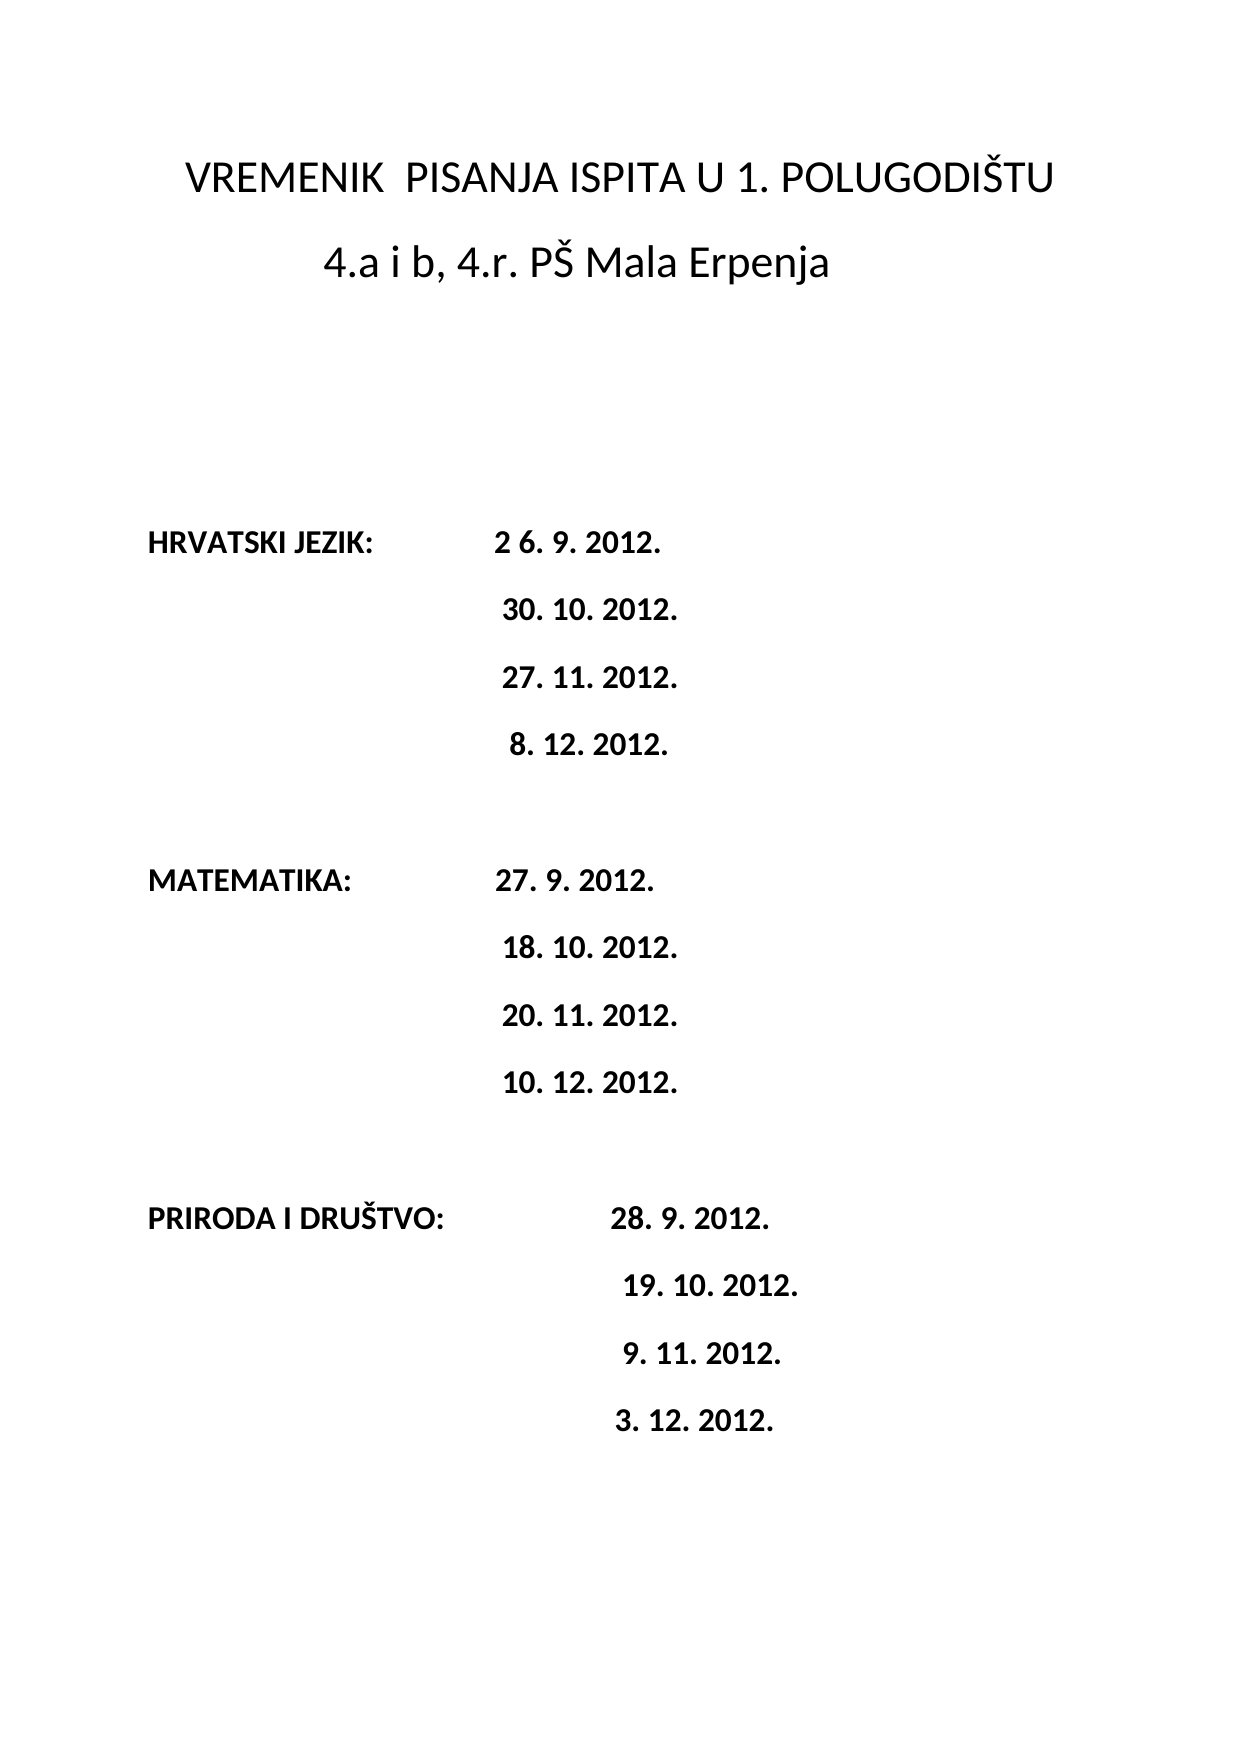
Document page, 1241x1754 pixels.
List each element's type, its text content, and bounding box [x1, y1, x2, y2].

text 30. 10. 2012. [148, 588, 1093, 629]
text 4.a i b, 4.r. PŠ Mala Erpenja [148, 233, 1093, 289]
text 9. 11. 2012. [148, 1332, 1093, 1373]
text 19. 10. 2012. [148, 1264, 1093, 1305]
text 18. 10. 2012. [148, 926, 1093, 967]
text 8. 12. 2012. [148, 723, 1093, 764]
text 10. 12. 2012. [148, 1061, 1093, 1102]
text PRIRODA I DRUŠTVO: 28. 9. 2012. [148, 1197, 1093, 1237]
text 20. 11. 2012. [148, 994, 1093, 1034]
text HRVATSKI JEZIK: 2 6. 9. 2012. [148, 521, 1093, 561]
text MATEMATIKA: 27. 9. 2012. [148, 859, 1093, 899]
text 3. 12. 2012. [148, 1399, 1093, 1440]
text VREMENIK PISANJA ISPITA U 1. POLUGODIŠTU [148, 148, 1093, 203]
text 27. 11. 2012. [148, 656, 1093, 697]
